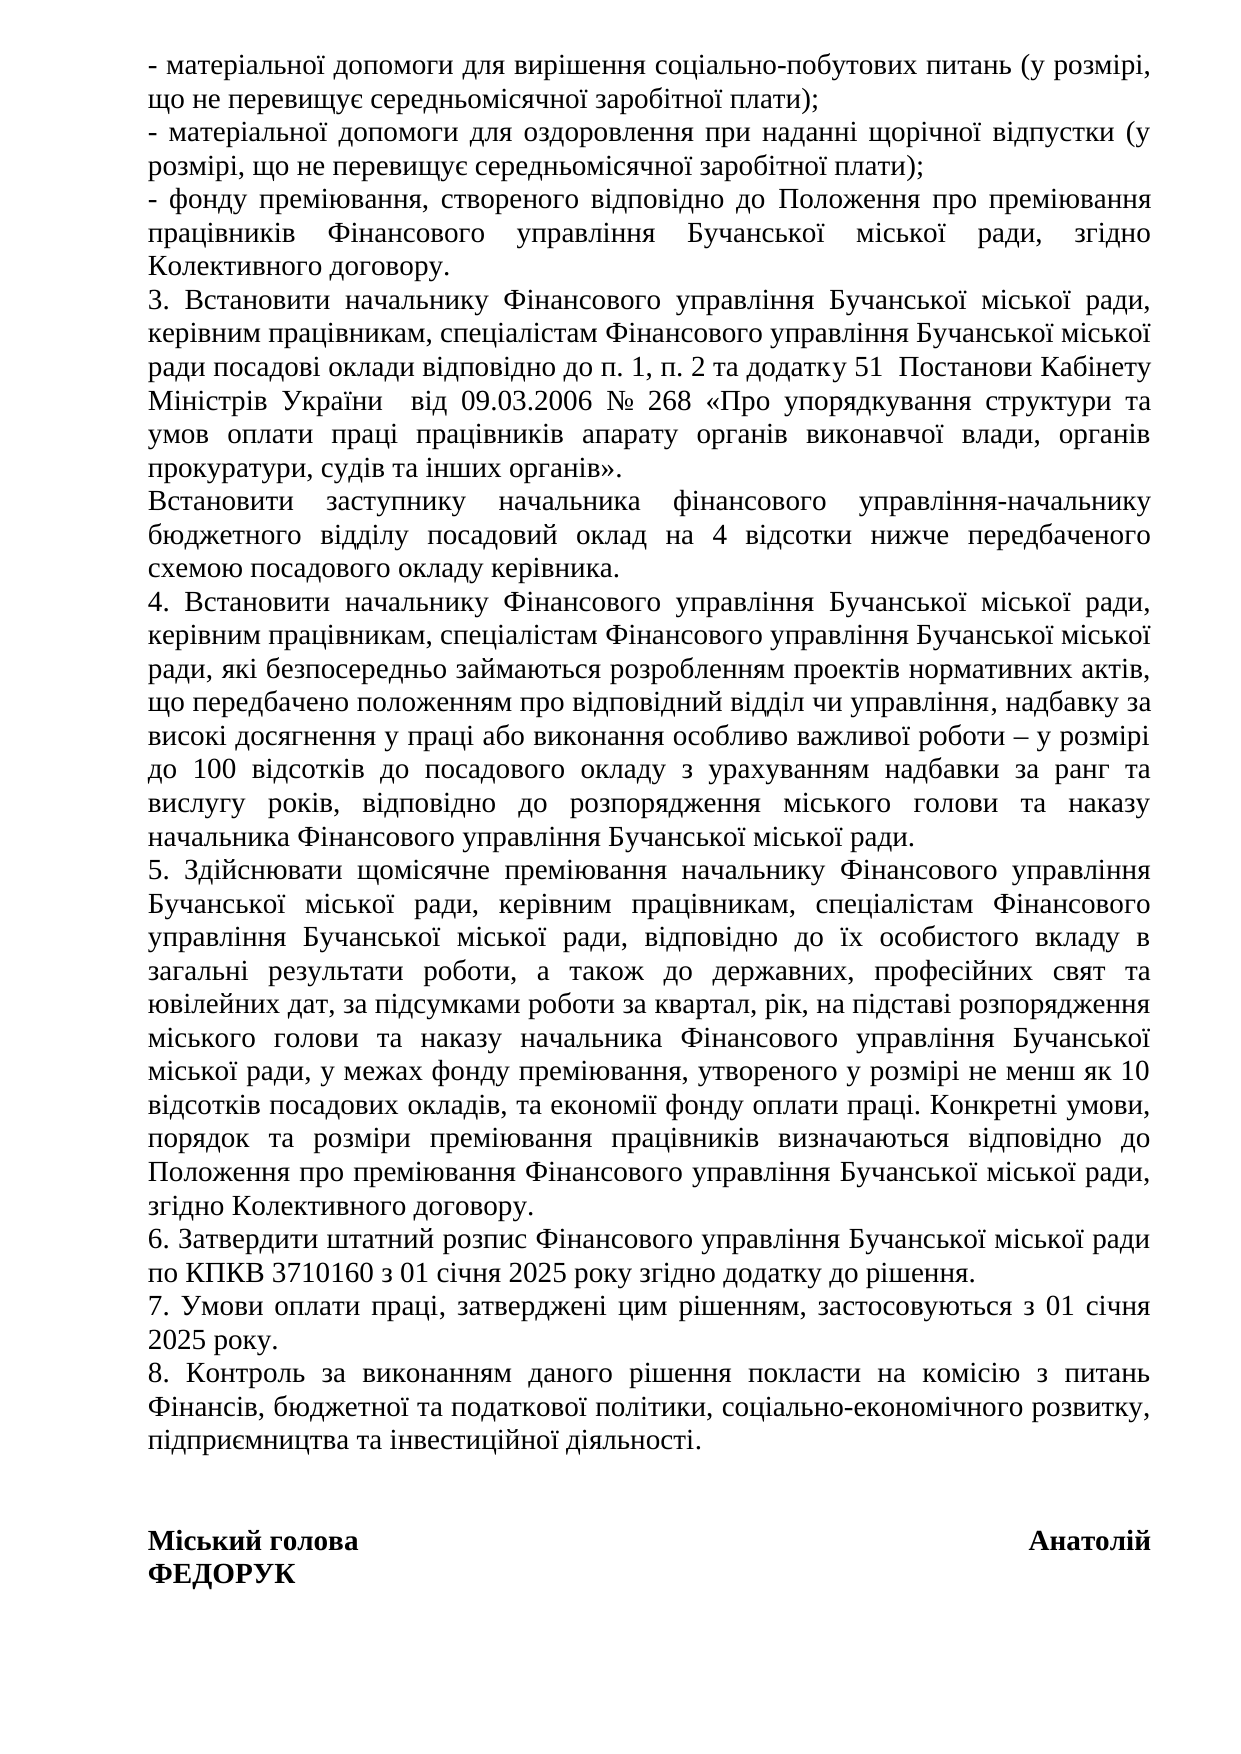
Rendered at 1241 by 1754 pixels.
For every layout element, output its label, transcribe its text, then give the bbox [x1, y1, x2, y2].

text 4. Встановити начальнику Фінансового управління Бучанської міської ради, керівним працівникам, спеціалістам Фінансового управління Бучанської міської ради, які безпосередньо займаються розробленням проектів нормативних актів, що передбачено положенням про відповідний відділ чи управління, надбавку за високі досягнення у праці або виконання особливо важливої роботи – у розмірі до 100 відсотків до посадового окладу з урахуванням надбавки за ранг та вислугу років, відповідно до розпорядження міського голови та наказу начальника Фінансового управління Бучанської міської ради. [148, 584, 1152, 852]
text Міський голова Анатолій ФЕДОРУК [148, 1523, 1152, 1590]
text 5. Здійснювати щомісячне преміювання начальнику Фінансового управління Бучанської міської ради, керівним працівникам, спеціалістам Фінансового управління Бучанської міської ради, відповідно до їх особистого вкладу в загальні результати роботи, а також до державних, професійних свят та ювілейних дат, за підсумками роботи за квартал, рік, на підставі розпорядження міського голови та наказу начальника Фінансового управління Бучанської міської ради, у межах фонду преміювання, утвореного у розмірі не менш як 10 відсотків посадових окладів, та економії фонду оплати праці. Конкретні умови, порядок та розміри преміювання працівників визначаються відповідно до Положення про преміювання Фінансового управління Бучанської міської ради, згідно Колективного договору. [148, 852, 1152, 1221]
text 3. Встановити начальнику Фінансового управління Бучанської міської ради, керівним працівникам, спеціалістам Фінансового управління Бучанської міської ради посадові оклади відповідно до п. 1, п. 2 та додатку 51 Постанови Кабінету Міністрів України від 09.03.2006 № 268 «Про упорядкування структури та умов оплати праці працівників апарату органів виконавчої влади, органів прокуратури, судів та інших органів». [148, 282, 1152, 483]
text - фонду преміювання, створеного відповідно до Положення про преміювання працівників Фінансового управління Бучанської міської ради, згідно Колективного договору. [148, 181, 1152, 282]
text 8. Контроль за виконанням даного рішення покласти на комісію з питань Фінансів, бюджетної та податкової політики, соціально-економічного розвитку, підприємництва та інвестиційної діяльності. [148, 1355, 1152, 1456]
text Встановити заступнику начальника фінансового управління-начальнику бюджетного відділу посадовий оклад на 4 відсотки нижче передбаченого схемою посадового окладу керівника. [148, 483, 1152, 584]
text 7. Умови оплати праці, затверджені цим рішенням, застосовуються з 01 січня 2025 року. [148, 1288, 1152, 1355]
text - матеріальної допомоги для оздоровлення при наданні щорічної відпустки (у розмірі, що не перевищує середньомісячної заробітної плати); [148, 114, 1152, 181]
text 6. Затвердити штатний розпис Фінансового управління Бучанської міської ради по КПКВ 3710160 з 01 січня 2025 року згідно додатку до рішення. [148, 1221, 1152, 1288]
text - матеріальної допомоги для вирішення соціально-побутових питань (у розмірі, що не перевищує середньомісячної заробітної плати); [148, 47, 1152, 114]
